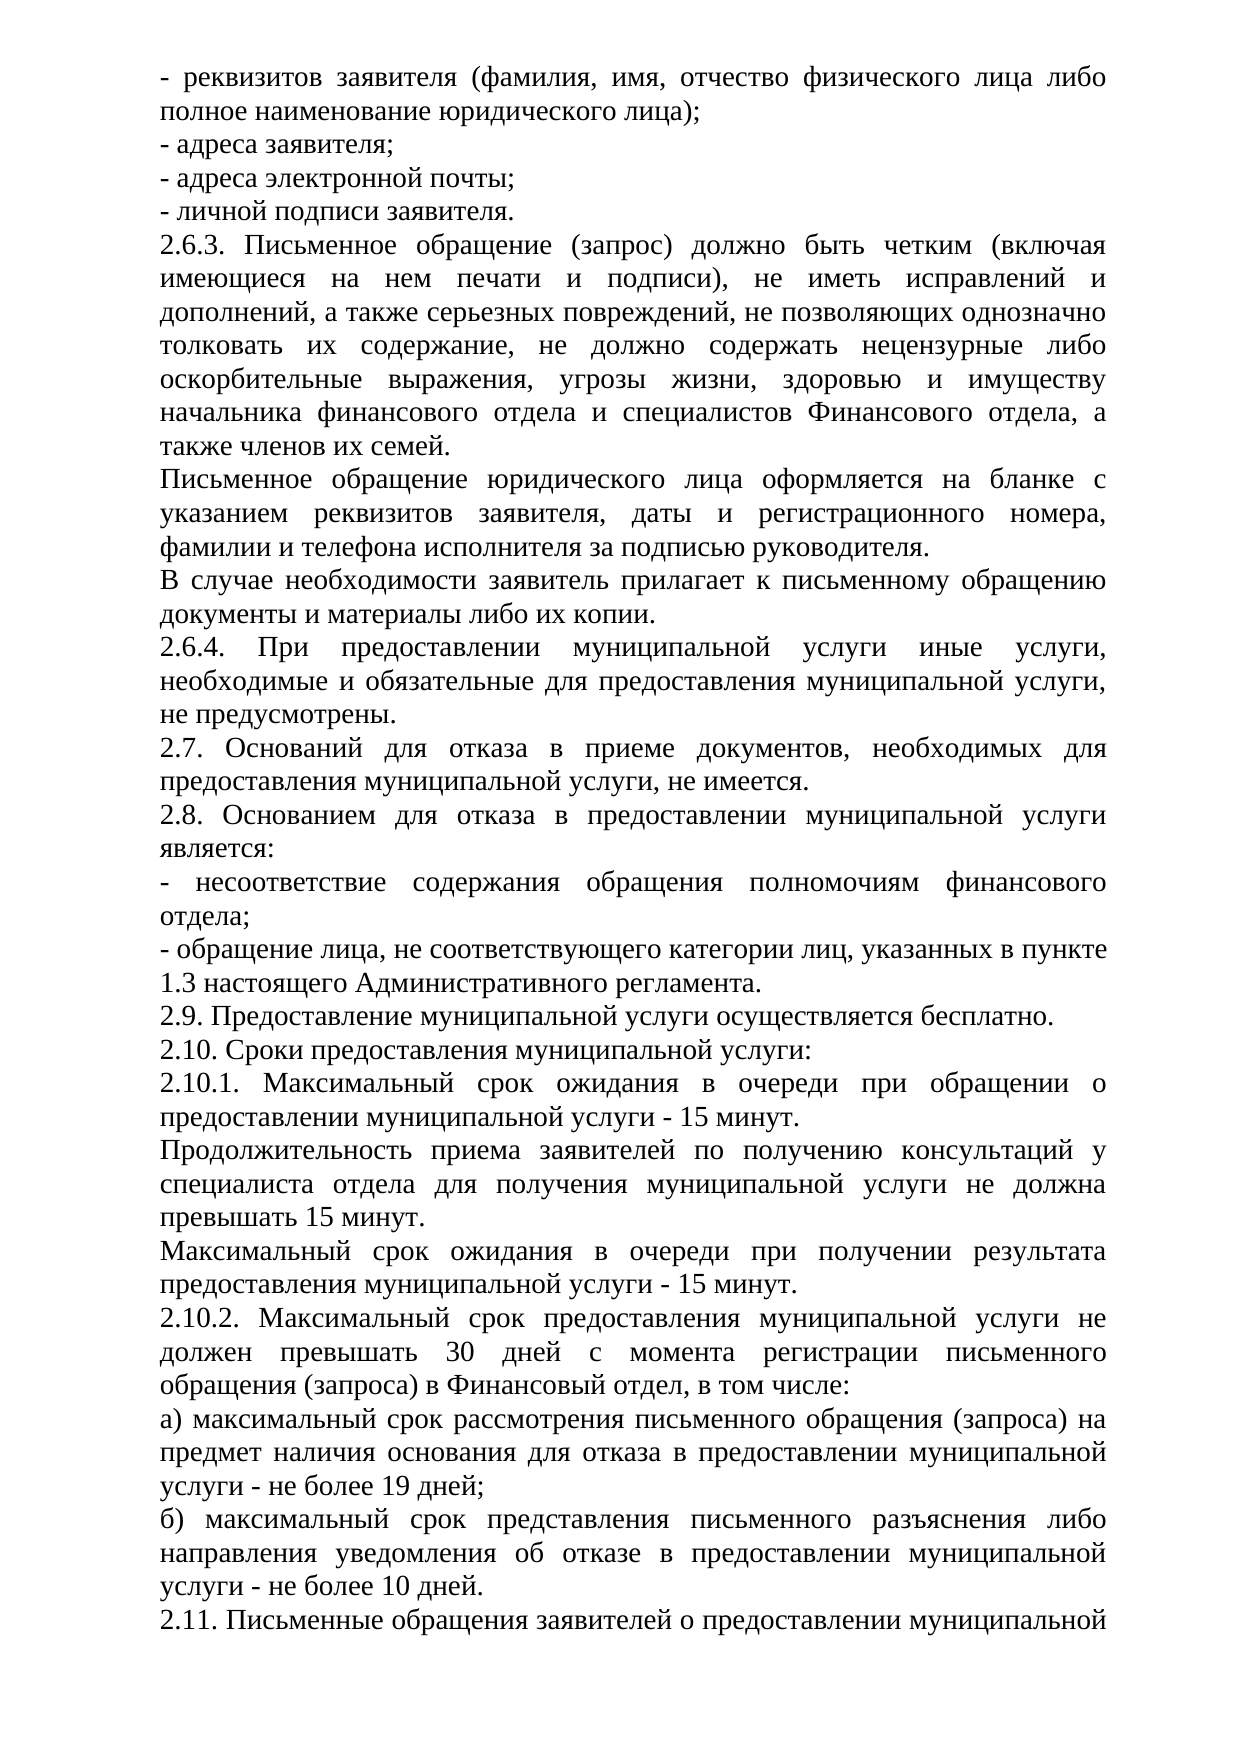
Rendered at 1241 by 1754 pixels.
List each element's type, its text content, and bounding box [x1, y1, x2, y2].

text а) максимальный срок рассмотрения письменного обращения (запроса) на предмет наличия основания для отказа в предоставлении муниципальной услуги - не более 19 дней; [159, 1401, 1107, 1501]
text 2.8. Основанием для отказа в предоставлении муниципальной услуги является: [159, 797, 1107, 864]
text - адреса электронной почты; [159, 160, 1107, 193]
text 2.10.1. Максимальный срок ожидания в очереди при обращении о предоставлении муниципальной услуги - 15 минут. [159, 1065, 1107, 1132]
text б) максимальный срок представления письменного разъяснения либо направления уведомления об отказе в предоставлении муниципальной услуги - не более 10 дней. [159, 1501, 1107, 1602]
text 2.10.2. Максимальный срок предоставления муниципальной услуги не должен превышать 30 дней с момента регистрации письменного обращения (запроса) в Финансовый отдел, в том числе: [159, 1300, 1107, 1401]
text - несоответствие содержания обращения полномочиям финансового отдела; [159, 864, 1107, 931]
text Письменное обращение юридического лица оформляется на бланке с указанием реквизитов заявителя, даты и регистрационного номера, фамилии и телефона исполнителя за подписью руководителя. [159, 462, 1107, 562]
text 2.6.4. При предоставлении муниципальной услуги иные услуги, необходимые и обязательные для предоставления муниципальной услуги, не предусмотрены. [159, 629, 1107, 730]
text 2.7. Оснований для отказа в приеме документов, необходимых для предоставления муниципальной услуги, не имеется. [159, 730, 1107, 797]
text Продолжительность приема заявителей по получению консультаций у специалиста отдела для получения муниципальной услуги не должна превышать 15 минут. [159, 1132, 1107, 1233]
text - личной подписи заявителя. [159, 193, 1107, 227]
text - реквизитов заявителя (фамилия, имя, отчество физического лица либо полное наименование юридического лица); [159, 59, 1107, 126]
text 2.6.3. Письменное обращение (запрос) должно быть четким (включая имеющиеся на нем печати и подписи), не иметь исправлений и дополнений, а также серьезных повреждений, не позволяющих однозначно толковать их содержание, не должно содержать нецензурные либо оскорбительные выражения, угрозы жизни, здоровью и имуществу начальника финансового отдела и специалистов Финансового отдела, а также членов их семей. [159, 227, 1107, 462]
text - адреса заявителя; [159, 126, 1107, 160]
text 2.10. Сроки предоставления муниципальной услуги: [159, 1032, 1107, 1065]
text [159, 1602, 1107, 1636]
text - обращение лица, не соответствующего категории лиц, указанных в пункте 1.3 настоящего Административного регламента. [159, 931, 1107, 998]
text 2.9. Предоставление муниципальной услуги осуществляется бесплатно. [159, 998, 1107, 1032]
text Максимальный срок ожидания в очереди при получении результата предоставления муниципальной услуги - 15 минут. [159, 1233, 1107, 1300]
text В случае необходимости заявитель прилагает к письменному обращению документы и материалы либо их копии. [159, 562, 1107, 629]
